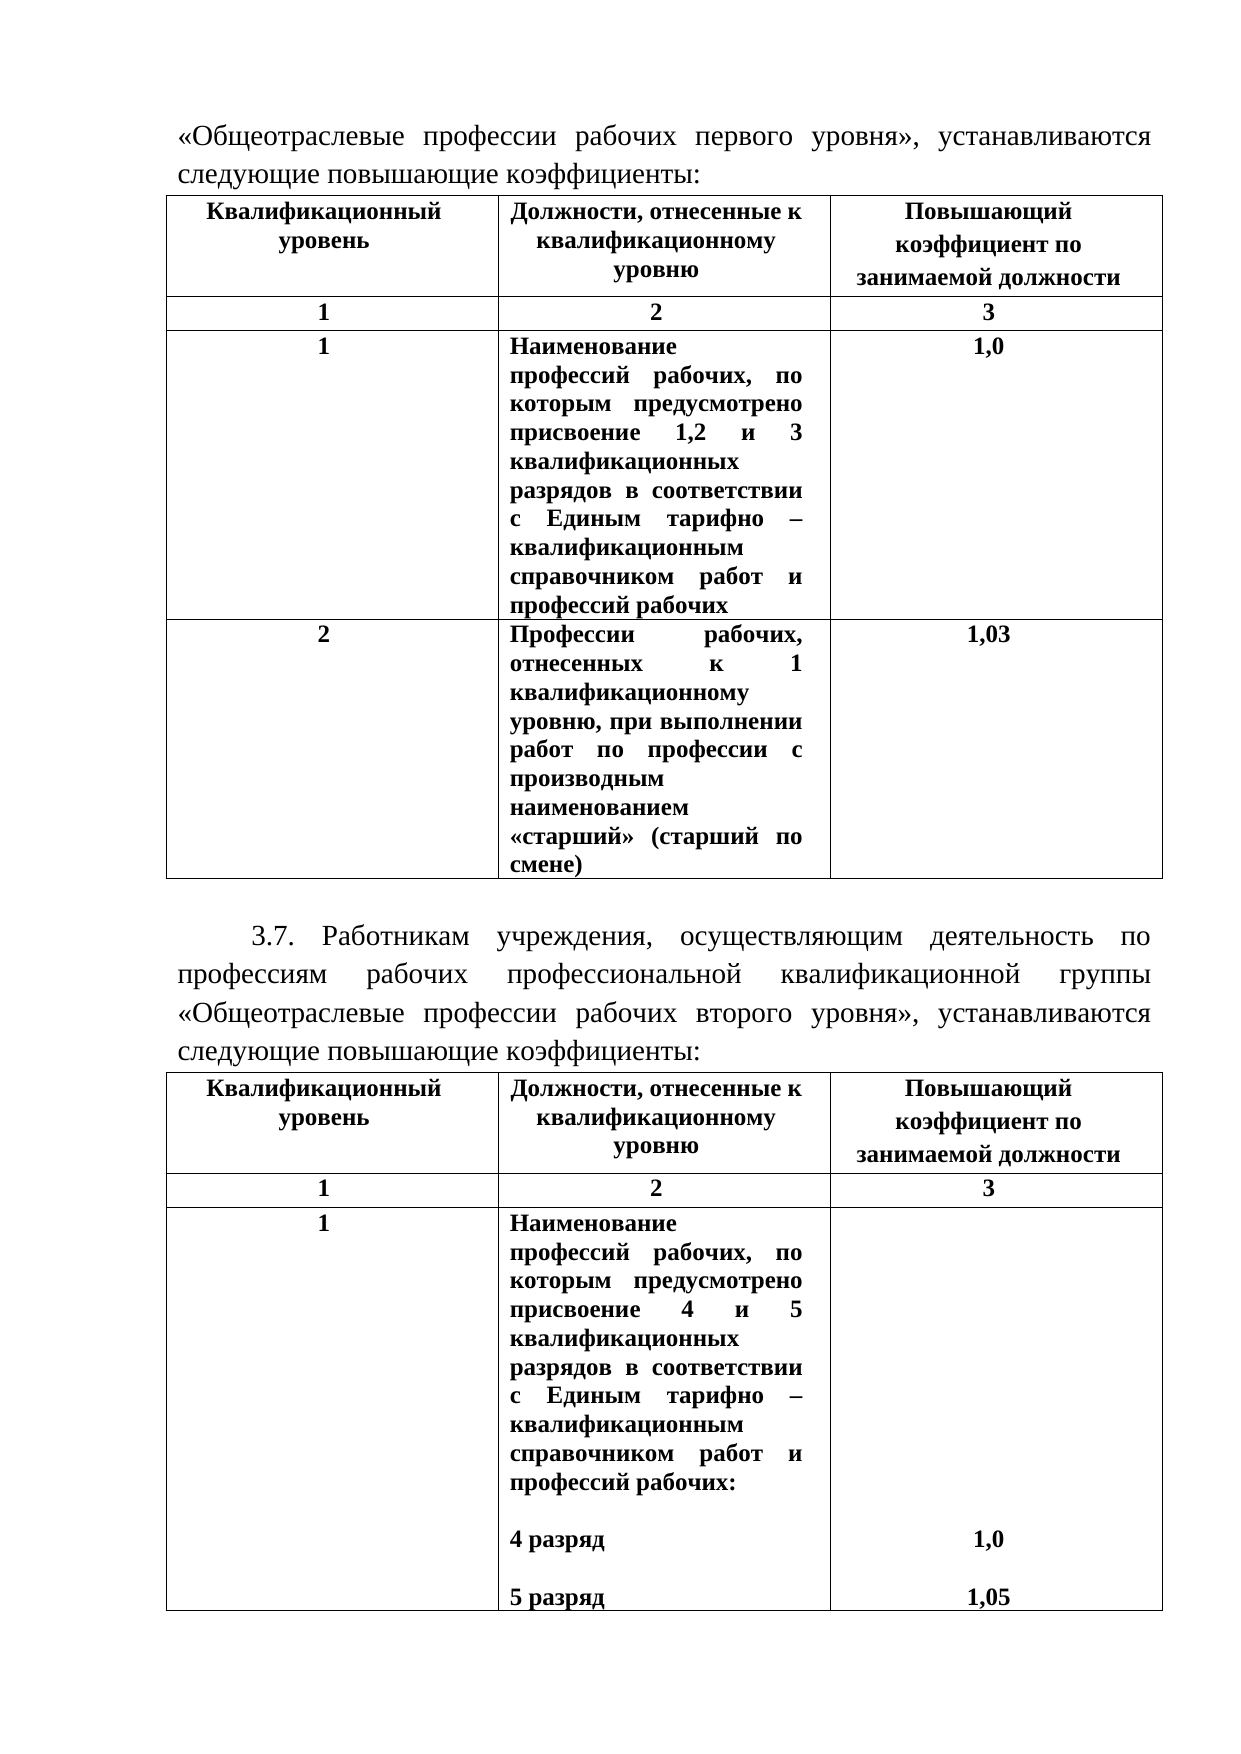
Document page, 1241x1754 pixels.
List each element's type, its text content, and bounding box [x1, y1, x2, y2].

table_cell 1 [167, 331, 498, 618]
table_cell 3 [831, 1174, 1162, 1207]
table_cell Профессии рабочих, отнесенных к 1 квалификационному уровню, при выполнении работ по профессии с производным наименованием «старший» (старший по смене) [499, 620, 830, 878]
table_cell 1,0 1,05 [831, 1208, 1162, 1610]
text 3.7. Работникам учреждения, осуществляющим деятельность по профессиям рабочих профессиональной квалификационной группы «Общеотраслевые профессии рабочих второго уровня», устанавливаются следующие повышающие коэффициенты: [177, 918, 1152, 1067]
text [177, 118, 1152, 190]
table_cell 1 [167, 297, 498, 330]
table_cell 3 [831, 297, 1162, 330]
table_cell 1,0 [831, 331, 1162, 618]
table_cell 1 [167, 1208, 498, 1610]
table_cell 1 [167, 1174, 498, 1207]
table_header Квалификационный уровень [167, 196, 498, 296]
table_header Повышающий коэффициент по занимаемой должности [831, 196, 1162, 296]
table_cell Наименование профессий рабочих, по которым предусмотрено присвоение 4 и 5 квалификационных разрядов в соответствии с Единым тарифно – квалификационным справочником работ и профессий рабочих: 4 разряд 5 разряд [499, 1208, 830, 1610]
table_cell Наименование профессий рабочих, по которым предусмотрено присвоение 1,2 и 3 квалификационных разрядов в соответствии с Единым тарифно – квалификационным справочником работ и профессий рабочих [499, 331, 830, 618]
table_cell 2 [499, 297, 830, 330]
table_header Повышающий коэффициент по занимаемой должности [831, 1073, 1162, 1172]
table_header Квалификационный уровень [167, 1073, 498, 1172]
table_header Должности, отнесенные к квалификационному уровню [499, 196, 830, 296]
table_header Должности, отнесенные к квалификационному уровню [499, 1073, 830, 1172]
table_cell 2 [167, 620, 498, 878]
table_cell 2 [499, 1174, 830, 1207]
table_cell 1,03 [831, 620, 1162, 878]
